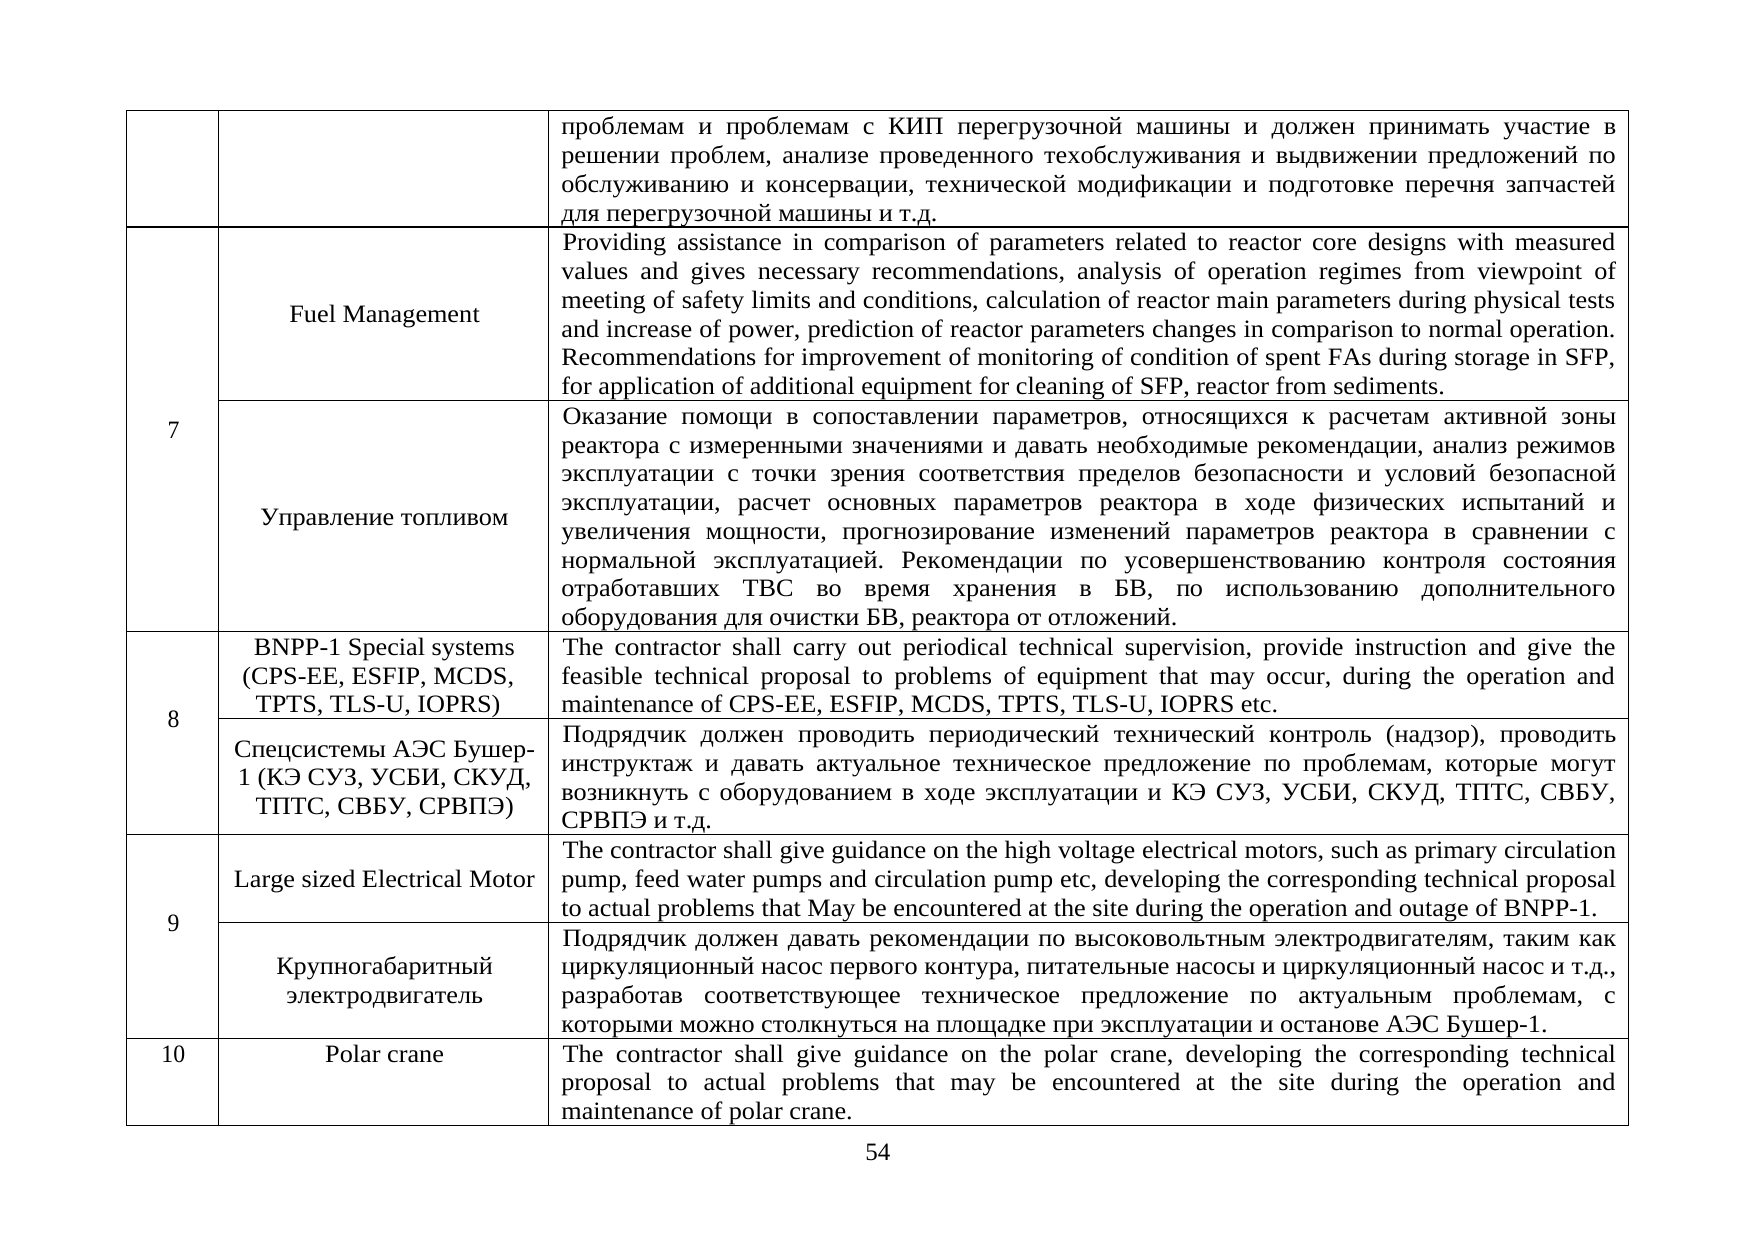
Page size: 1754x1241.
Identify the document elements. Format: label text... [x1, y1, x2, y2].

table_cell Спецсистемы АЭС Бушер-1 (КЭ СУЗ, УСБИ, СКУД, ТПТС, СВБУ, СРВПЭ) [219, 719, 548, 834]
table_cell 10 [127, 1039, 218, 1125]
table_cell Крупногабаритный электродвигатель [219, 923, 548, 1038]
table_cell BNPP-1 Special systems (CPS-EE, ESFIP, MCDS, TPTS, TLS-U, IOPRS) [219, 632, 548, 718]
table_cell Оказание помощи в сопоставлении параметров, относящихся к расчетам активной зоны реактора с измеренными значениями и давать необходимые рекомендации, анализ режимов эксплуатации с точки зрения соответствия пределов безопасности и условий безопасной эксплуатации, расчет основных параметров реактора в ходе физических испытаний и увеличения мощности, прогнозирование изменений параметров реактора в сравнении с нормальной эксплуатацией. Рекомендации по усовершенствованию контроля состояния отработавших ТВС во время хранения в БВ, по использованию дополнительного оборудования для очистки БВ, реактора от отложений. [549, 401, 1628, 631]
table_cell The contractor shall give guidance on the polar crane, developing the corresponding technical proposal to actual problems that may be encountered at the site during the operation and maintenance of polar crane. [549, 1039, 1628, 1125]
table_cell Polar crane [219, 1039, 548, 1125]
table_cell Подрядчик должен давать рекомендации по высоковольтным электродвигателям, таким как циркуляционный насос первого контура, питательные насосы и циркуляционный насос и т.д., разработав соответствующее техническое предложение по актуальным проблемам, с которыми можно столкнуться на площадке при эксплуатации и останове АЭС Бушер-1. [549, 923, 1628, 1038]
table_cell 7 [127, 228, 218, 631]
table_cell Управление топливом [219, 401, 548, 631]
table_cell 9 [127, 835, 218, 1038]
table_cell The contractor shall carry out periodical technical supervision, provide instruction and give the feasible technical proposal to problems of equipment that may occur, during the operation and maintenance of CPS-EE, ESFIP, MCDS, TPTS, TLS-U, IOPRS etc. [549, 632, 1628, 718]
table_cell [549, 111, 1628, 226]
table_cell Providing assistance in comparison of parameters related to reactor core designs with measured values and gives necessary recommendations, analysis of operation regimes from viewpoint of meeting of safety limits and conditions, calculation of reactor main parameters during physical tests and increase of power, prediction of reactor parameters changes in comparison to normal operation. Recommendations for improvement of monitoring of condition of spent FAs during storage in SFP, for application of additional equipment for cleaning of SFP, reactor from sediments. [549, 228, 1628, 400]
table_cell The contractor shall give guidance on the high voltage electrical motors, such as primary circulation pump, feed water pumps and circulation pump etc, developing the corresponding technical proposal to actual problems that May be encountered at the site during the operation and outage of BNPP-1. [549, 835, 1628, 922]
table_cell 8 [127, 632, 218, 834]
table_cell Fuel Management [219, 228, 548, 400]
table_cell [219, 111, 548, 226]
table_cell Large sized Electrical Motor [219, 835, 548, 922]
table_cell Подрядчик должен проводить периодический технический контроль (надзор), проводить инструктаж и давать актуальное техническое предложение по проблемам, которые могут возникнуть с оборудованием в ходе эксплуатации и КЭ СУЗ, УСБИ, СКУД, ТПТС, СВБУ, СРВПЭ и т.д. [549, 719, 1628, 834]
